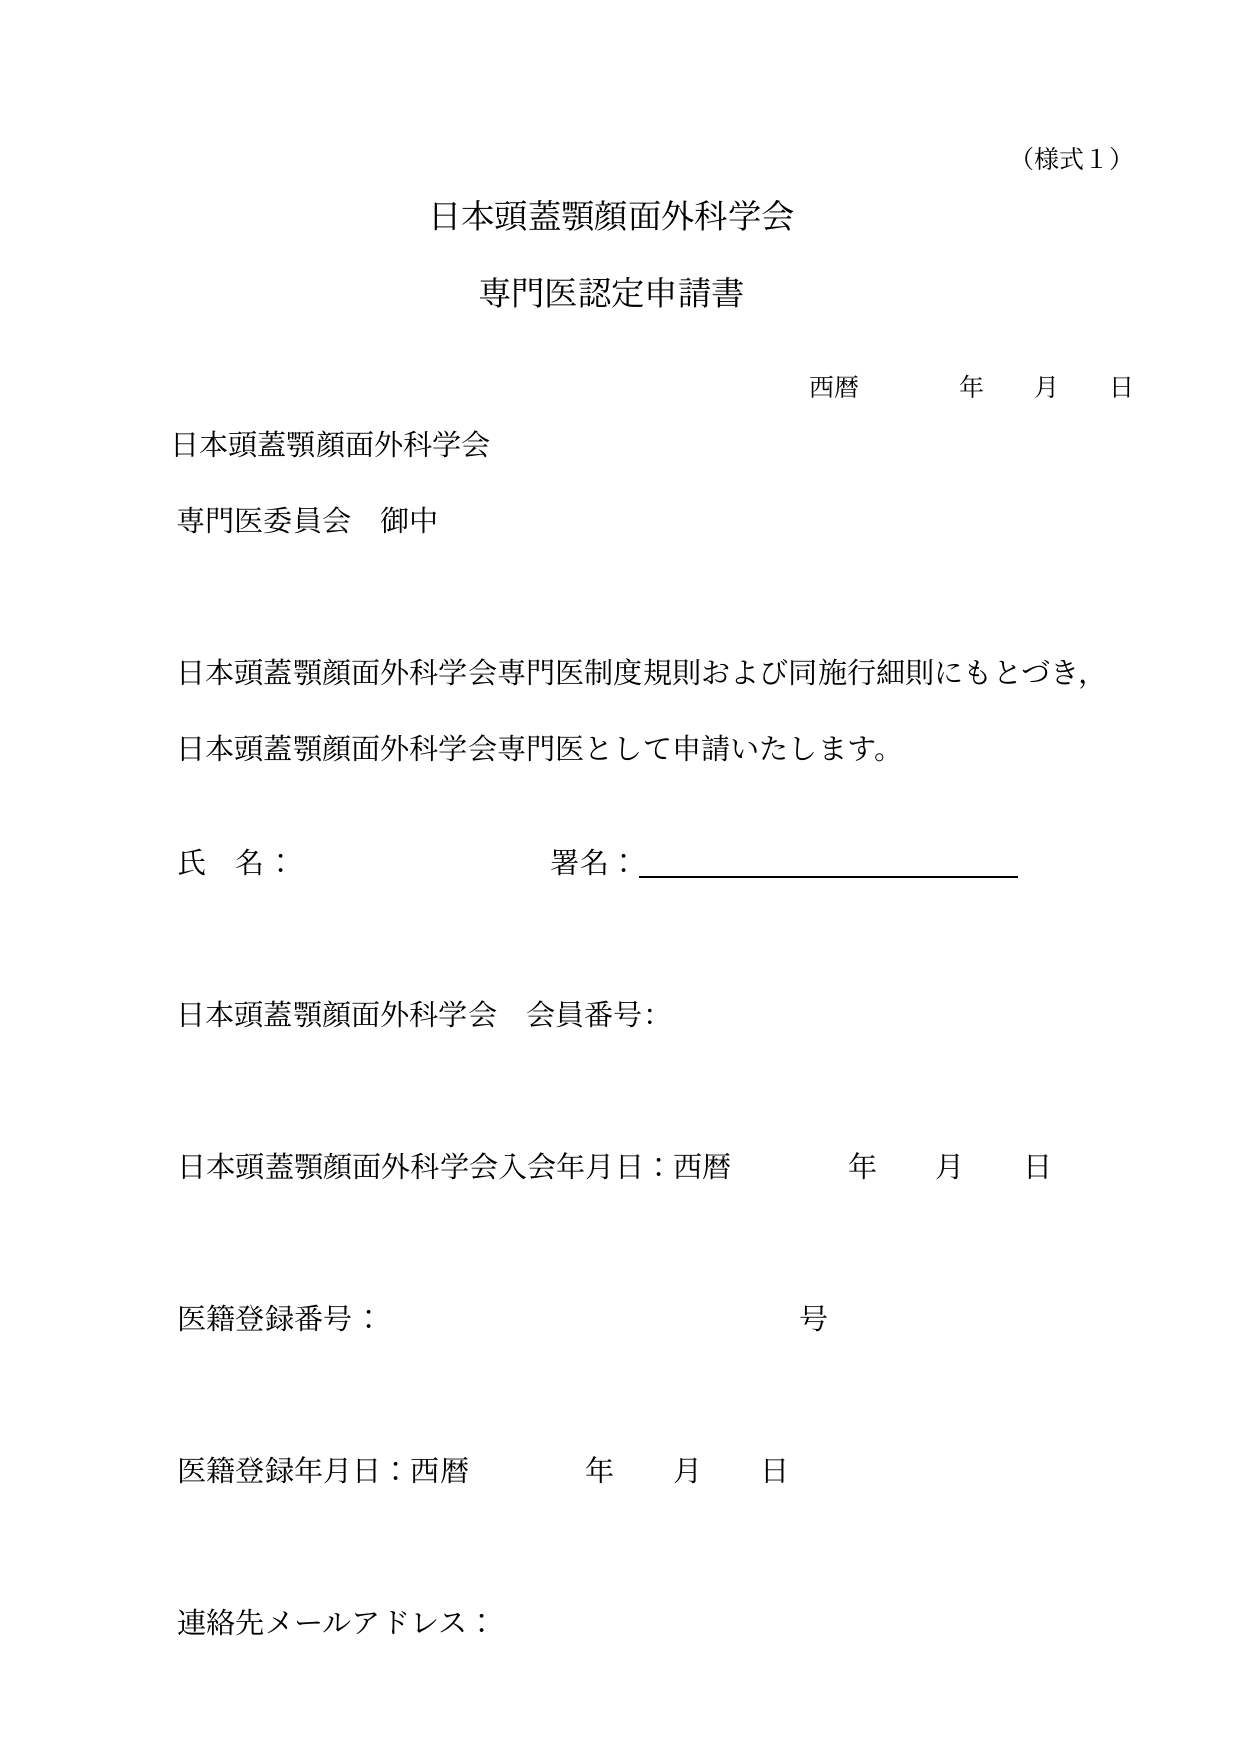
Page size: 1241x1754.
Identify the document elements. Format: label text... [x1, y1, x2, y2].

text 日本頭蓋顎顔面外科学会 会員番号： [89, 975, 1134, 1051]
text 専門医委員会 御中 [89, 481, 1134, 557]
text 日本頭蓋顎顔面外科学会 [89, 177, 1134, 253]
text （様式１） [89, 138, 1134, 177]
text 医籍登録番号 ： 号 [89, 1279, 1134, 1355]
text 日本頭蓋顎顔面外科学会専門医として申請いたします。 [89, 709, 1134, 785]
text 連絡先メールアドレス： [89, 1583, 1134, 1659]
text 日本頭蓋顎顔面外科学会専門医制度規則および同施行細則にもとづき， [89, 633, 1134, 709]
text 専門医認定申請書 [89, 253, 1134, 329]
text 日本頭蓋顎顔面外科学会入会年月日：西暦 年 月 日 [89, 1127, 1134, 1203]
text 氏 名 ： 署名： [89, 823, 1134, 899]
text 日本頭蓋顎顔面外科学会 [89, 405, 1134, 481]
text 医籍登録年月日：西暦 年 月 日 [89, 1431, 1134, 1507]
text 西暦 年 月 日 [89, 367, 1134, 405]
